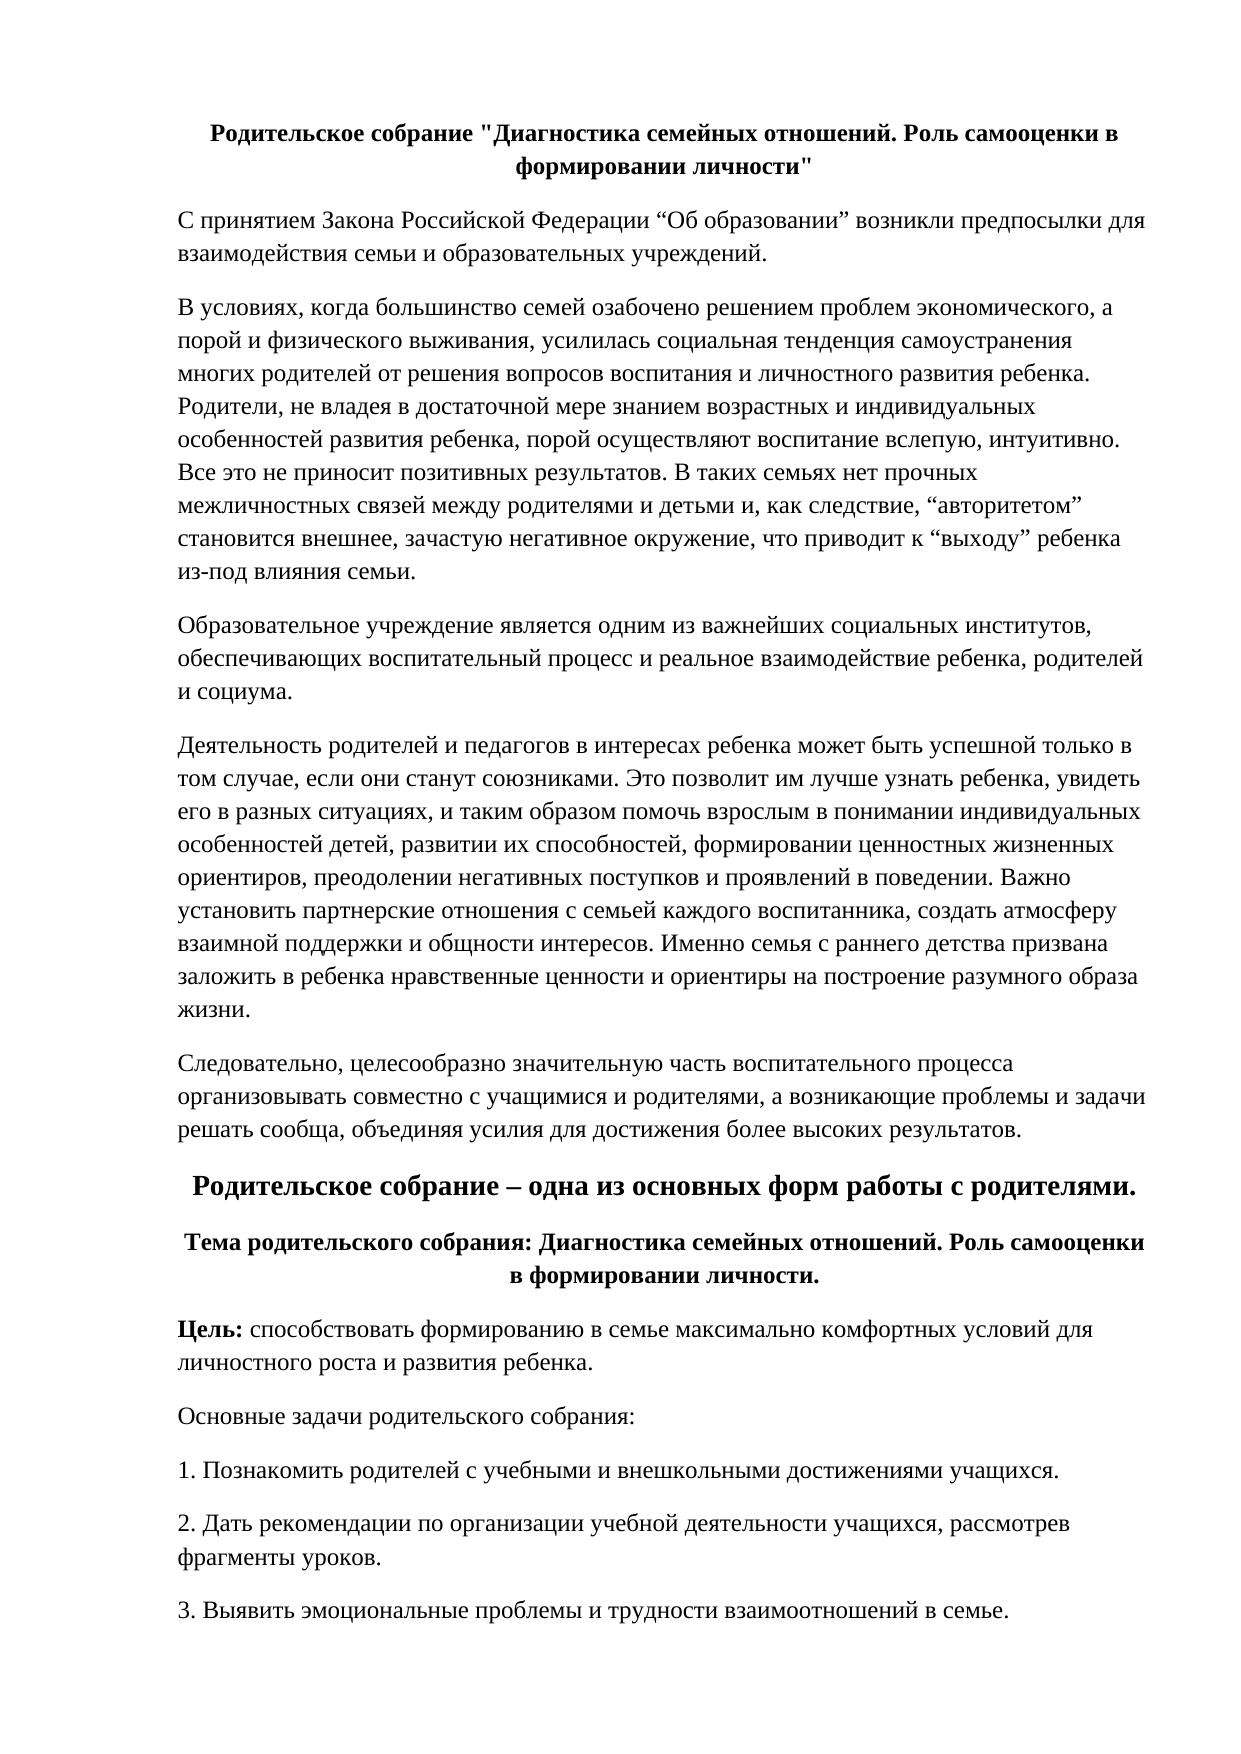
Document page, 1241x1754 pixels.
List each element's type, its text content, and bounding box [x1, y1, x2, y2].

text 3. Выявить эмоциональные проблемы и трудности взаимоотношений в семье. [177, 1595, 1152, 1624]
text С принятием Закона Российской Федерации “Об образовании” возникли предпосылки для взаимодействия семьи и образовательных учреждений. [177, 205, 1152, 267]
text 2. Дать рекомендации по организации учебной деятельности учащихся, рассмотрев фрагменты уроков. [177, 1508, 1152, 1570]
text Цель: способствовать формированию в семье максимально комфортных условий для личностного роста и развития ребенка. [177, 1314, 1152, 1376]
text Основные задачи родительского собрания: [177, 1401, 1152, 1429]
text Деятельность родителей и педагогов в интересах ребенка может быть успешной только в том случае, если они станут союзниками. Это позволит им лучше узнать ребенка, увидеть его в разных ситуациях, и таким образом помочь взрослым в понимании индивидуальных особенностей детей, развитии их способностей, формировании ценностных жизненных ориентиров, преодолении негативных поступков и проявлений в поведении. Важно установить партнерские отношения с семьей каждого воспитанника, создать атмосферу взаимной поддержки и общности интересов. Именно семья с раннего детства призвана заложить в ребенка нравственные ценности и ориентиры на построение разумного образа жизни. [177, 730, 1152, 1023]
text Родительское собрание "Диагностика семейных отношений. Роль самооценки в формировании личности" [177, 118, 1152, 180]
text Образовательное учреждение является одним из важнейших социальных институтов, обеспечивающих воспитательный процесс и реальное взаимодействие ребенка, родителей и социума. [177, 610, 1152, 705]
text В условиях, когда большинство семей озабочено решением проблем экономического, а порой и физического выживания, усилилась социальная тенденция самоустранения многих родителей от решения вопросов воспитания и личностного развития ребенка. Родители, не владея в достаточной мере знанием возрастных и индивидуальных особенностей развития ребенка, порой осуществляют воспитание вслепую, интуитивно. Все это не приносит позитивных результатов. В таких семьях нет прочных межличностных связей между родителями и детьми и, как следствие, “авторитетом” становится внешнее, зачастую негативное окружение, что приводит к “выходу” ребенка из-под влияния семьи. [177, 292, 1152, 585]
text Родительское собрание – одна из основных форм работы с родителями. [177, 1168, 1152, 1201]
text Следовательно, целесообразно значительную часть воспитательного процесса организовывать совместно с учащимися и родителями, а возникающие проблемы и задачи решать сообща, объединяя усилия для достижения более высоких результатов. [177, 1048, 1152, 1143]
text Тема родительского собрания: Диагностика семейных отношений. Роль самооценки в формировании личности. [177, 1227, 1152, 1289]
text 1. Познакомить родителей с учебными и внешкольными достижениями учащихся. [177, 1455, 1152, 1483]
